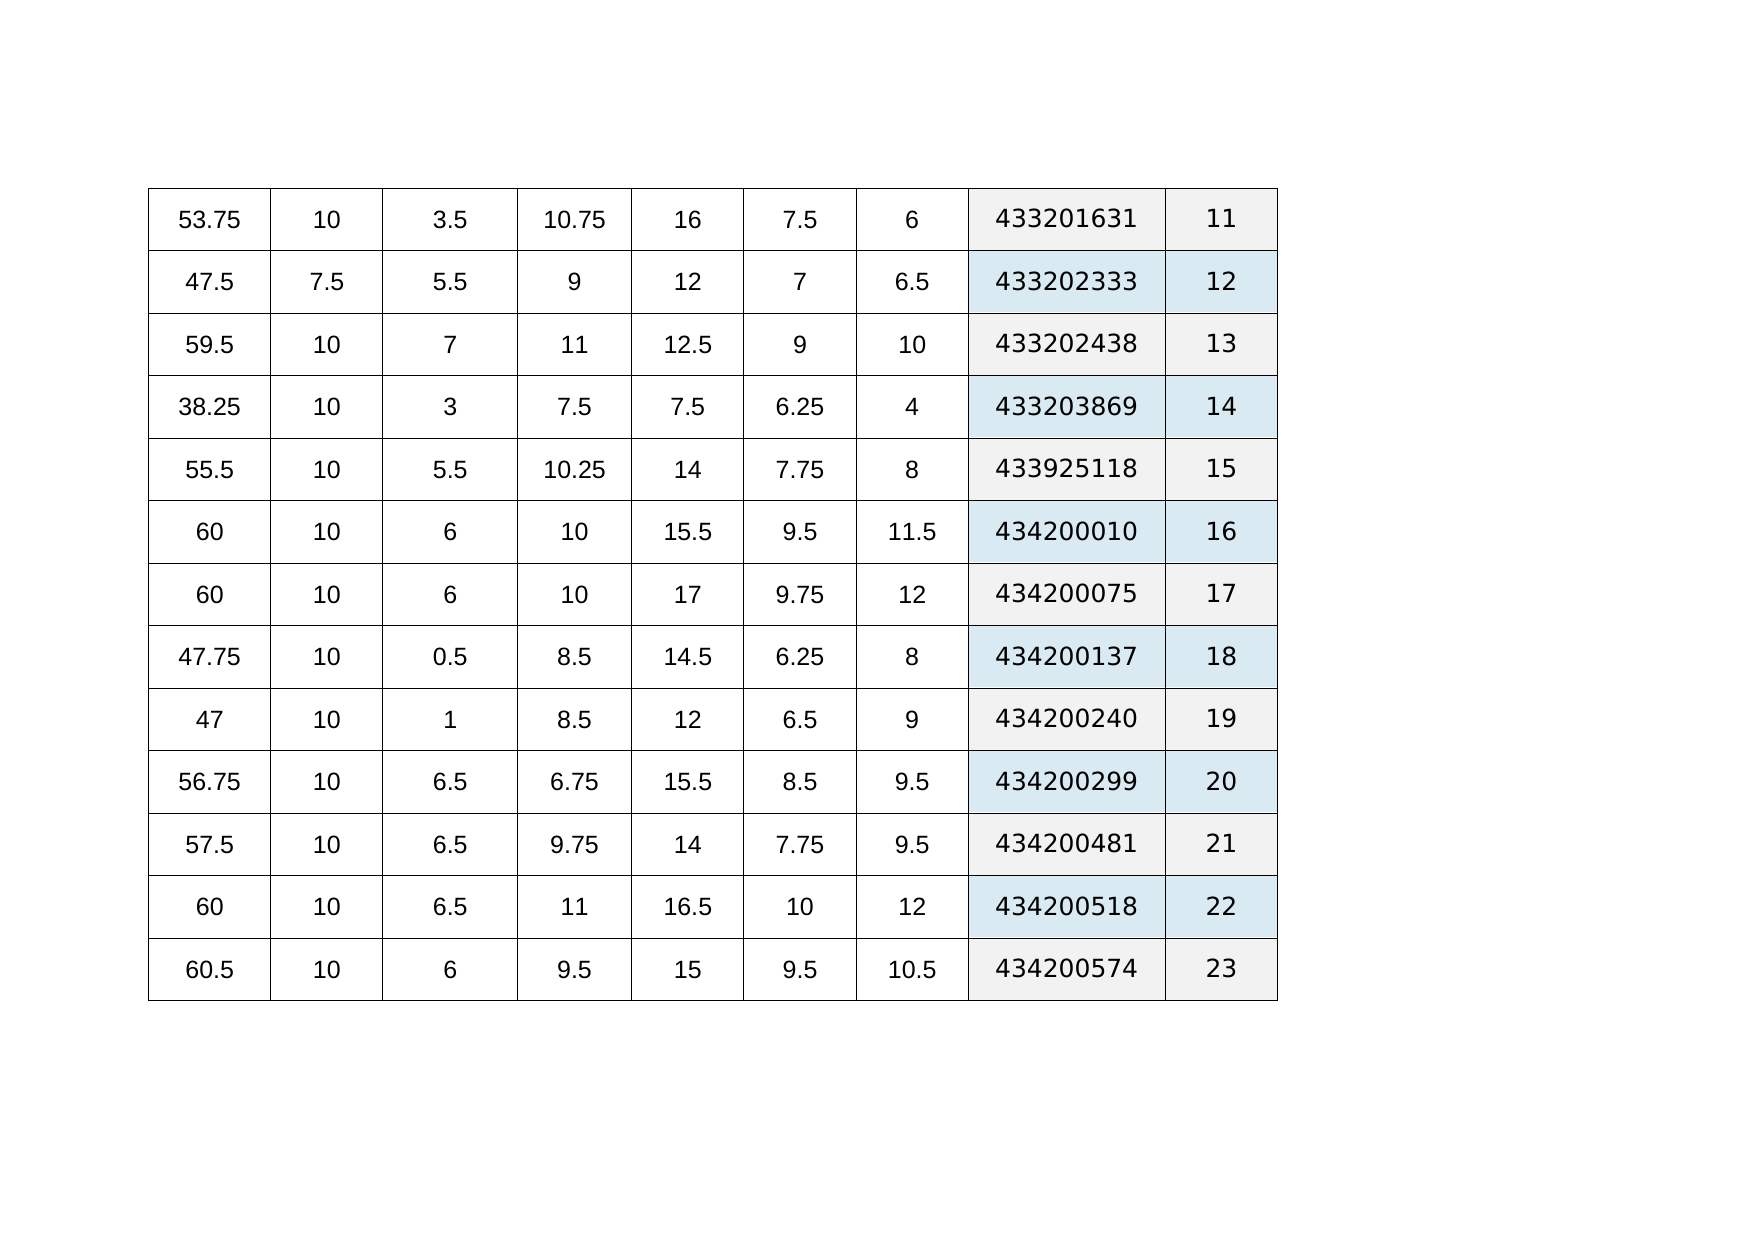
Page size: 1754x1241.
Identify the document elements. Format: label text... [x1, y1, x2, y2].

table_cell 5.5 [383, 439, 517, 500]
table_cell 47.5 [149, 251, 270, 312]
table_cell 14 [1166, 376, 1277, 437]
table_cell 433202333 [969, 251, 1165, 312]
table_cell 8 [857, 626, 968, 687]
table_cell 14 [632, 439, 743, 500]
table_cell 55.5 [149, 439, 270, 500]
table_cell 7.5 [518, 376, 631, 437]
table_cell 6 [383, 939, 517, 1000]
table_cell 53.75 [149, 189, 270, 250]
table_cell 434200137 [969, 626, 1165, 687]
table_cell 15.5 [632, 751, 743, 812]
table_cell 17 [632, 564, 743, 625]
table_cell 6.5 [857, 251, 968, 312]
table_cell 9.5 [518, 939, 631, 1000]
table_cell 12.5 [632, 314, 743, 375]
table_cell 15.5 [632, 501, 743, 562]
table_cell 8.5 [744, 751, 856, 812]
table_cell 10.25 [518, 439, 631, 500]
table_cell 433925118 [969, 439, 1165, 500]
table_cell 434200481 [969, 814, 1165, 875]
table_cell 9 [857, 689, 968, 750]
table_cell 60 [149, 876, 270, 937]
table_cell 7.5 [744, 189, 856, 250]
table_cell 20 [1166, 751, 1277, 812]
table_cell 10 [271, 626, 382, 687]
table_cell 9.5 [857, 751, 968, 812]
table_cell 6 [857, 189, 968, 250]
table_cell 10 [271, 876, 382, 937]
table_cell 3.5 [383, 189, 517, 250]
table_cell 12 [632, 689, 743, 750]
table_cell 434200010 [969, 501, 1165, 562]
table_cell 9.75 [744, 564, 856, 625]
table_cell 6.75 [518, 751, 631, 812]
table_cell 433202438 [969, 314, 1165, 375]
table_cell 9 [744, 314, 856, 375]
table_cell 9.5 [744, 939, 856, 1000]
table_cell 9.75 [518, 814, 631, 875]
table_cell 14 [632, 814, 743, 875]
table_cell 11 [1166, 189, 1277, 250]
table_cell 8 [857, 439, 968, 500]
table_cell 10 [271, 189, 382, 250]
table_cell 18 [1166, 626, 1277, 687]
table_cell 434200075 [969, 564, 1165, 625]
table_cell 6.25 [744, 376, 856, 437]
table_cell 16.5 [632, 876, 743, 937]
table_cell 60.5 [149, 939, 270, 1000]
table_cell 56.75 [149, 751, 270, 812]
table_cell 8.5 [518, 689, 631, 750]
table_cell 6.25 [744, 626, 856, 687]
table_cell 10 [271, 939, 382, 1000]
table_cell 10.5 [857, 939, 968, 1000]
table_cell 16 [1166, 501, 1277, 562]
table_cell 6 [383, 564, 517, 625]
table_cell 0.5 [383, 626, 517, 687]
table_cell 434200518 [969, 876, 1165, 937]
table_cell 10 [271, 501, 382, 562]
table_cell 433203869 [969, 376, 1165, 437]
table_cell 10 [271, 751, 382, 812]
table_cell 10 [518, 564, 631, 625]
table_cell 13 [1166, 314, 1277, 375]
table_cell 9 [518, 251, 631, 312]
table_cell 59.5 [149, 314, 270, 375]
table_cell 10 [271, 314, 382, 375]
table_cell 4 [857, 376, 968, 437]
table_cell 12 [857, 564, 968, 625]
table_cell 5.5 [383, 251, 517, 312]
table_cell 434200574 [969, 939, 1165, 1000]
table_cell 57.5 [149, 814, 270, 875]
table_cell 12 [857, 876, 968, 937]
table_cell 15 [632, 939, 743, 1000]
table_cell 6.5 [383, 876, 517, 937]
table_cell 7.75 [744, 439, 856, 500]
table_cell 11.5 [857, 501, 968, 562]
table_cell 9.5 [857, 814, 968, 875]
table_cell 7.75 [744, 814, 856, 875]
table_cell 10 [271, 376, 382, 437]
table_cell 22 [1166, 876, 1277, 937]
table_cell 7.5 [271, 251, 382, 312]
table_cell 21 [1166, 814, 1277, 875]
table_cell 15 [1166, 439, 1277, 500]
table_cell 433201631 [969, 189, 1165, 250]
table_cell 38.25 [149, 376, 270, 437]
table_cell 10 [271, 689, 382, 750]
table_cell 11 [518, 876, 631, 937]
table_cell 47.75 [149, 626, 270, 687]
table_cell 16 [632, 189, 743, 250]
table_cell 10.75 [518, 189, 631, 250]
table_cell 10 [518, 501, 631, 562]
table_cell 12 [632, 251, 743, 312]
table_cell 19 [1166, 689, 1277, 750]
table_cell 10 [744, 876, 856, 937]
table_cell 11 [518, 314, 631, 375]
table_cell 7 [744, 251, 856, 312]
table_cell 6.5 [744, 689, 856, 750]
table_cell 60 [149, 501, 270, 562]
table_cell 434200299 [969, 751, 1165, 812]
table_cell 6.5 [383, 751, 517, 812]
table_cell 7.5 [632, 376, 743, 437]
table_cell 10 [271, 439, 382, 500]
table_cell 9.5 [744, 501, 856, 562]
table_cell 10 [271, 564, 382, 625]
table_cell 23 [1166, 939, 1277, 1000]
table_cell 7 [383, 314, 517, 375]
table_cell 17 [1166, 564, 1277, 625]
table_cell 434200240 [969, 689, 1165, 750]
table_cell 10 [271, 814, 382, 875]
table_cell 3 [383, 376, 517, 437]
table_cell 12 [1166, 251, 1277, 312]
table_cell 47 [149, 689, 270, 750]
table_cell 8.5 [518, 626, 631, 687]
table_cell 10 [857, 314, 968, 375]
table_cell 1 [383, 689, 517, 750]
table_cell 6.5 [383, 814, 517, 875]
table_cell 14.5 [632, 626, 743, 687]
table_cell 60 [149, 564, 270, 625]
table_cell 6 [383, 501, 517, 562]
